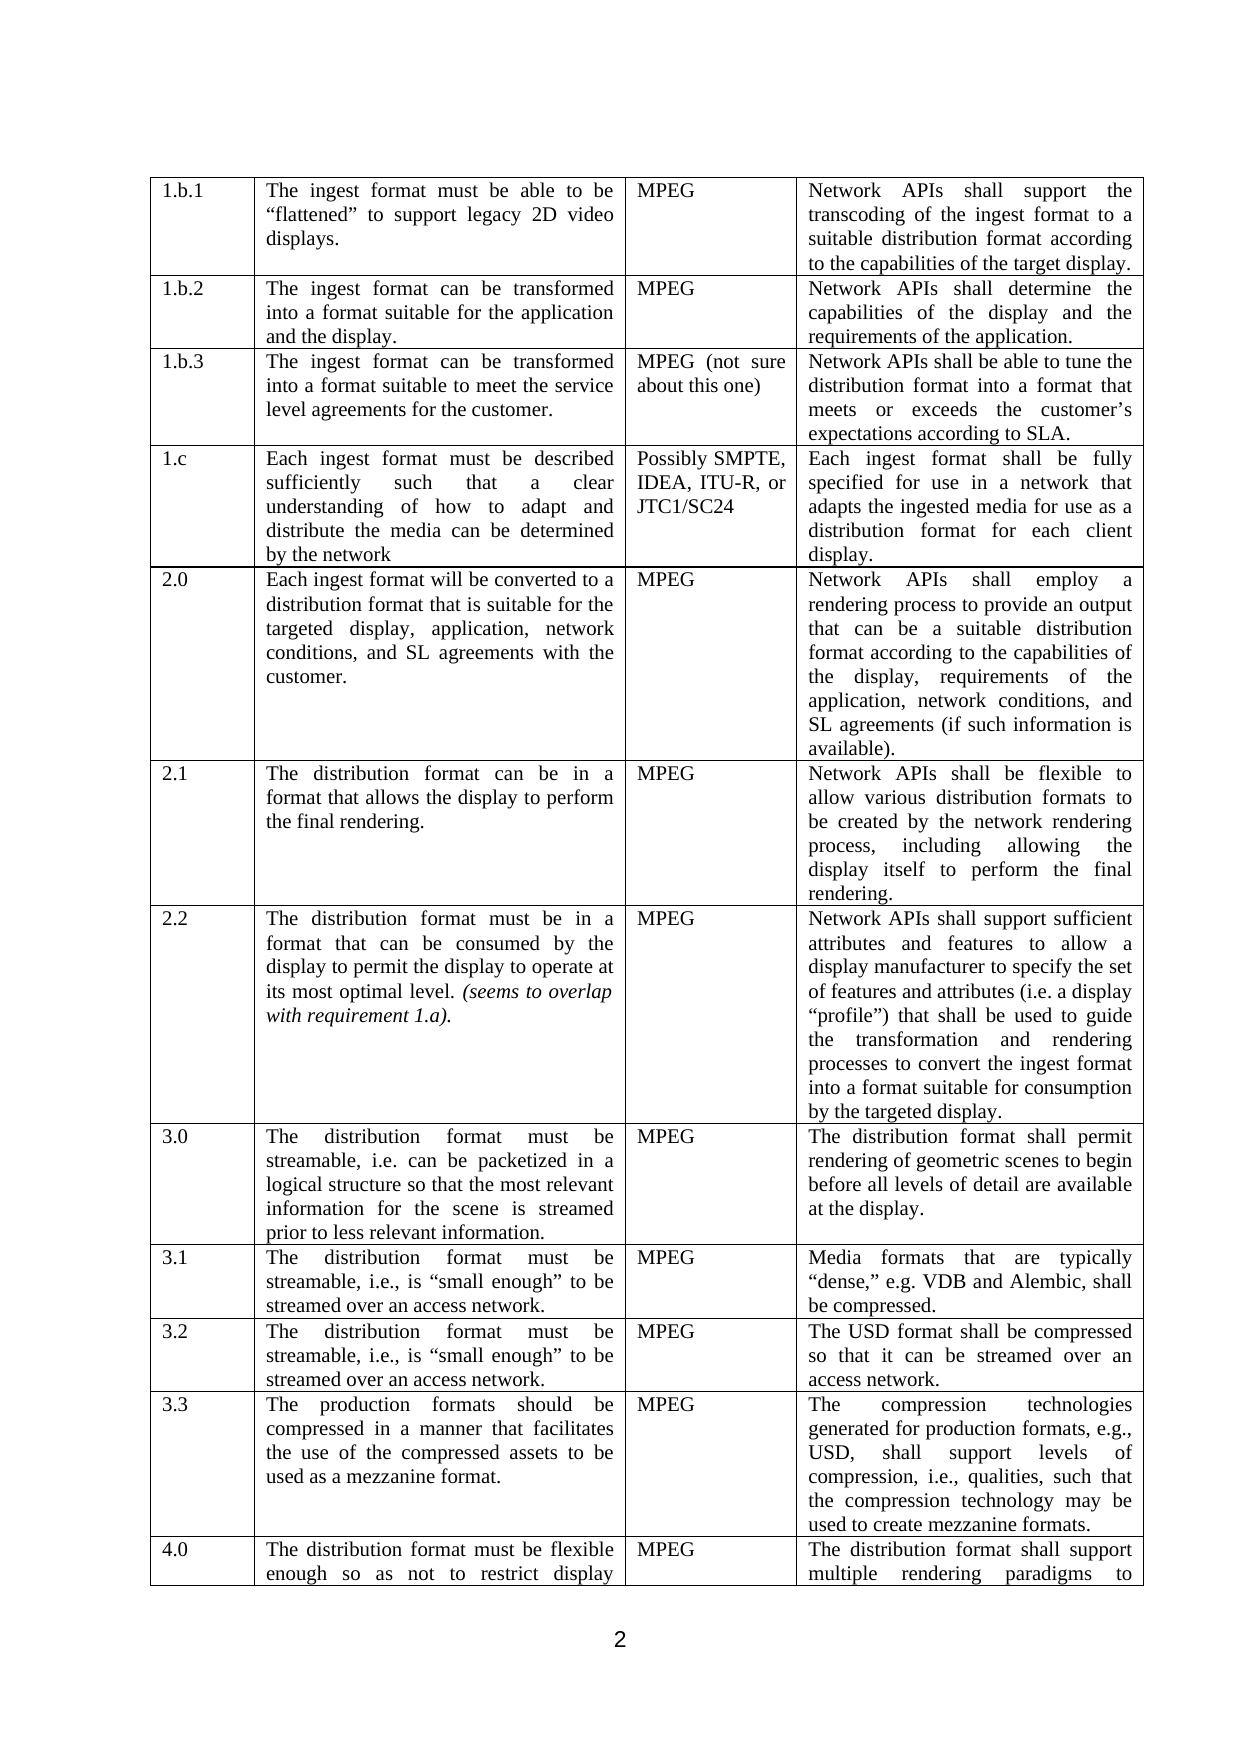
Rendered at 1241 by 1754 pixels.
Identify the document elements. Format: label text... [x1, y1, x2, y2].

table_cell 2.1 [151, 761, 254, 905]
table_cell The production formats should be compressed in a manner that facilitates the use of the compressed assets to be used as a mezzanine format. [255, 1392, 625, 1536]
table_cell The compression technologies generated for production formats, e.g., USD, shall support levels of compression, i.e., qualities, such that the compression technology may be used to create mezzanine formats. [797, 1392, 1143, 1536]
table_cell Network APIs shall employ a rendering process to provide an output that can be a suitable distribution format according to the capabilities of the display, requirements of the application, network conditions, and SL agreements (if such information is available). [797, 568, 1143, 760]
table_cell 4.0 [151, 1537, 254, 1585]
table_cell MPEG [626, 1319, 796, 1391]
table_cell The distribution format can be in a format that allows the display to perform the final rendering. [255, 761, 625, 905]
table_cell The ingest format can be transformed into a format suitable for the application and the display. [255, 276, 625, 348]
table_cell The ingest format can be transformed into a format suitable to meet the service level agreements for the customer. [255, 349, 625, 445]
table_cell Network APIs shall support the transcoding of the ingest format to a suitable distribution format according to the capabilities of the target display. [797, 178, 1143, 274]
table_cell The distribution format must be streamable, i.e., is “small enough” to be streamed over an access network. [255, 1319, 625, 1391]
table_cell Network APIs shall support sufficient attributes and features to allow a display manufacturer to specify the set of features and attributes (i.e. a display “profile”) that shall be used to guide the transformation and rendering processes to convert the ingest format into a format suitable for consumption by the targeted display. [797, 906, 1143, 1123]
table_cell MPEG [626, 906, 796, 1123]
table_cell 3.0 [151, 1124, 254, 1244]
table_cell Network APIs shall determine the capabilities of the display and the requirements of the application. [797, 276, 1143, 348]
table_cell Each ingest format will be converted to a distribution format that is suitable for the targeted display, application, network conditions, and SL agreements with the customer. [255, 568, 625, 760]
table_cell 3.3 [151, 1392, 254, 1536]
table_cell 1.b.2 [151, 276, 254, 348]
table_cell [255, 178, 625, 274]
table_cell MPEG [626, 1245, 796, 1317]
table_cell 1.b.3 [151, 349, 254, 445]
table_cell Possibly SMPTE, IDEA, ITU-R, or JTC1/SC24 [626, 446, 796, 566]
table_cell MPEG [626, 761, 796, 905]
table_cell MPEG [626, 1124, 796, 1244]
table_cell 1.b.1 [151, 178, 254, 274]
table_cell The distribution format must be streamable, i.e., is “small enough” to be streamed over an access network. [255, 1245, 625, 1317]
table_cell MPEG [626, 1392, 796, 1536]
table_cell The distribution format must be streamable, i.e. can be packetized in a logical structure so that the most relevant information for the scene is streamed prior to less relevant information. [255, 1124, 625, 1244]
table_cell Each ingest format must be described sufficiently such that a clear understanding of how to adapt and distribute the media can be determined by the network [255, 446, 625, 566]
table_cell Each ingest format shall be fully specified for use in a network that adapts the ingested media for use as a distribution format for each client display. [797, 446, 1143, 566]
table_cell MPEG [626, 178, 796, 274]
table_cell 3.1 [151, 1245, 254, 1317]
table_cell The distribution format must be in a format that can be consumed by the display to permit the display to operate at its most optimal level. (seems to overlap with requirement 1.a). [255, 906, 625, 1123]
table_cell 2.0 [151, 568, 254, 760]
table_cell The distribution format shall permit rendering of geometric scenes to begin before all levels of detail are available at the display. [797, 1124, 1143, 1244]
table_cell 3.2 [151, 1319, 254, 1391]
table_cell MPEG [626, 1537, 796, 1585]
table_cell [797, 1537, 1143, 1585]
table_cell MPEG [626, 276, 796, 348]
table_cell MPEG (not sure about this one) [626, 349, 796, 445]
table_cell MPEG [626, 568, 796, 760]
table_cell Media formats that are typically “dense,” e.g. VDB and Alembic, shall be compressed. [797, 1245, 1143, 1317]
table_cell Network APIs shall be able to tune the distribution format into a format that meets or exceeds the customer’s expectations according to SLA. [797, 349, 1143, 445]
table_cell Network APIs shall be flexible to allow various distribution formats to be created by the network rendering process, including allowing the display itself to perform the final rendering. [797, 761, 1143, 905]
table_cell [255, 1537, 625, 1585]
table_cell 2.2 [151, 906, 254, 1123]
table_cell The USD format shall be compressed so that it can be streamed over an access network. [797, 1319, 1143, 1391]
table_cell 1.c [151, 446, 254, 566]
